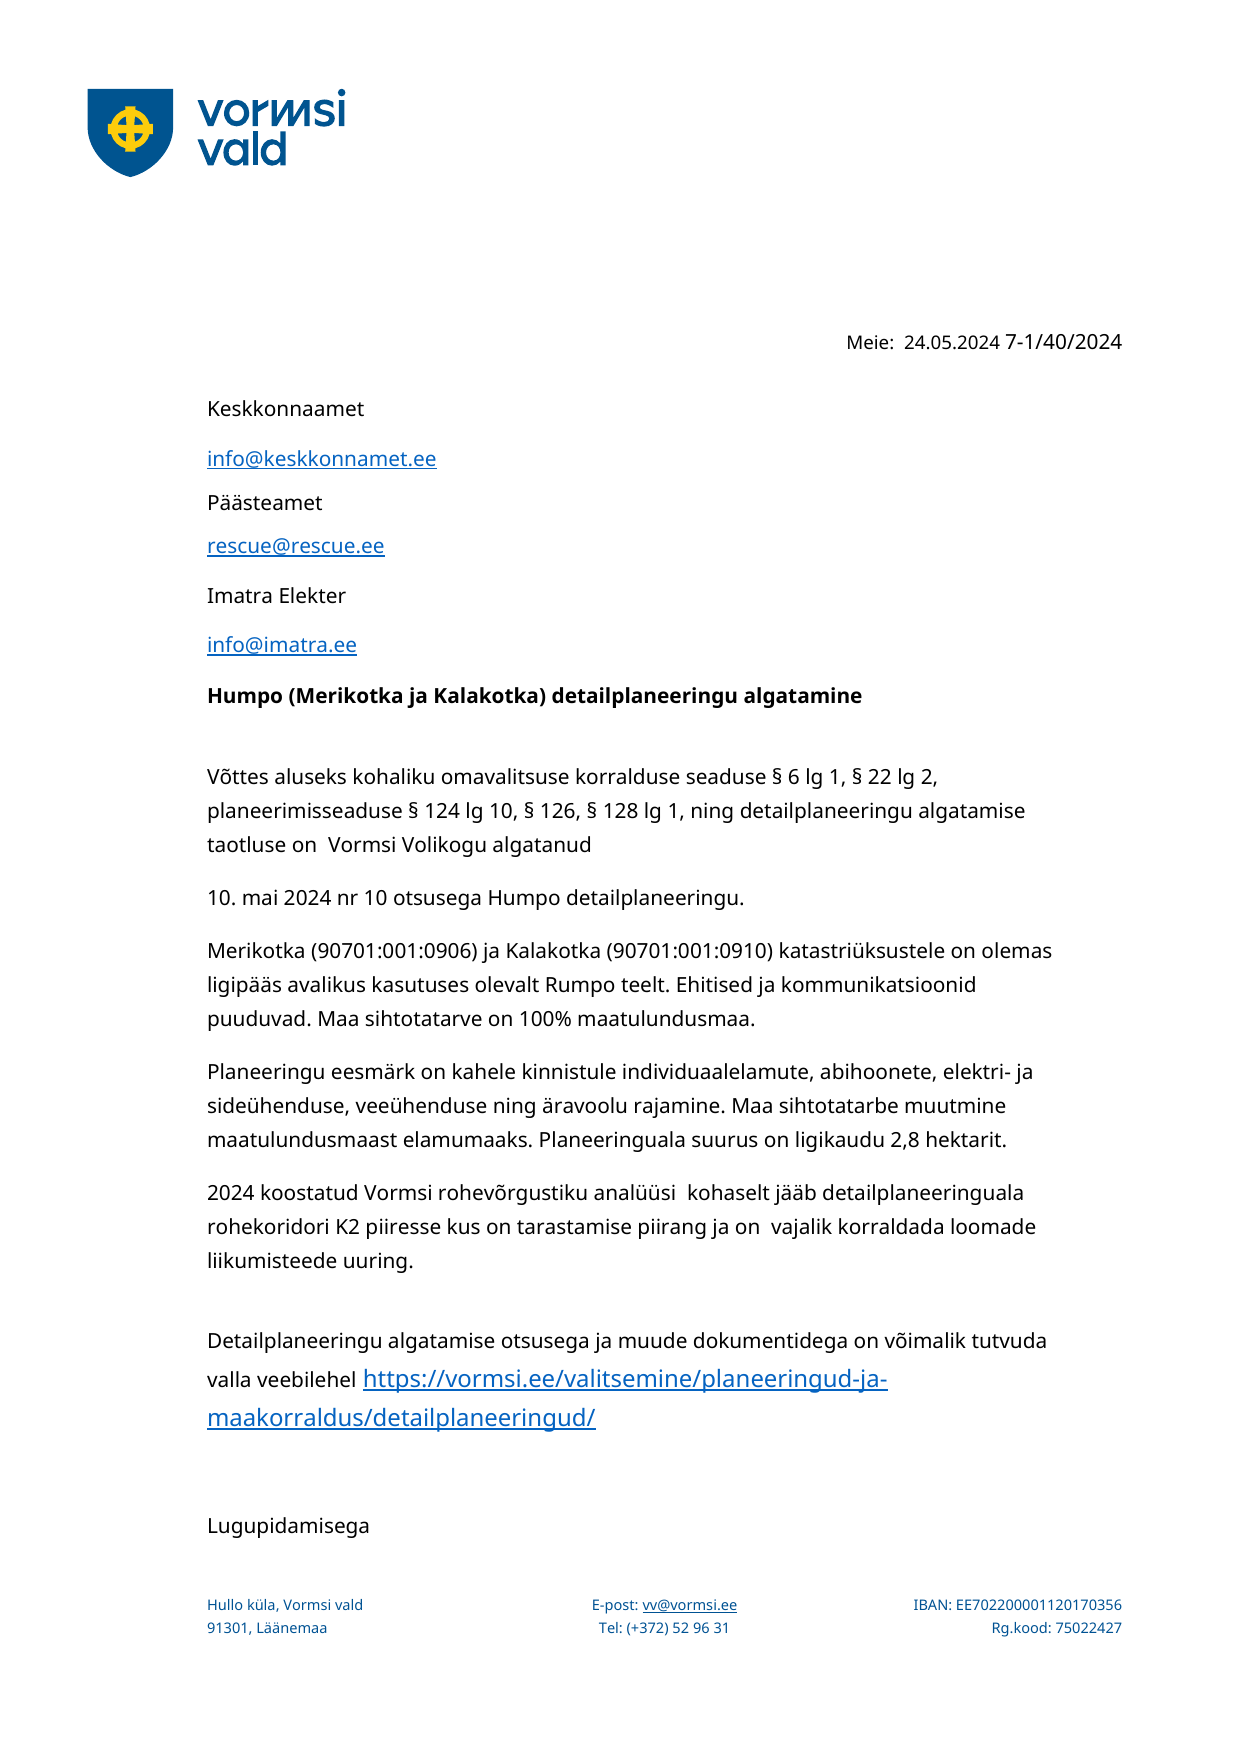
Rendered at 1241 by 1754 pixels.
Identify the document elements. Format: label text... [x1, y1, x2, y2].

text Imatra Elekter [207, 581, 1122, 609]
text Päästeamet [207, 488, 1122, 516]
text 10. mai 2024 nr 10 otsusega Humpo detailplaneeringu. [207, 883, 1063, 912]
text Planeeringu eesmärk on kahele kinnistule individuaalelamute, abihoonete, elektri- ja sideühenduse, veeühenduse ning äravoolu rajamine. Maa sihtotatarbe muutmine maatulundusmaast elamumaaks. Planeeringuala suurus on ligikaudu 2,8 hektarit. [207, 1057, 1063, 1154]
text rescue@rescue.ee [207, 531, 1122, 560]
text Keskkonnaamet [207, 394, 1122, 423]
text 2024 koostatud Vormsi rohevõrgustiku analüüsi kohaselt jääb detailplaneeringuala rohekoridori K2 piiresse kus on tarastamise piirang ja on vajalik korraldada loomade liikumisteede uuring. [207, 1178, 1063, 1275]
text Meie: 24.05.2024 7-1/40/2024 [207, 327, 1122, 355]
text Lugupidamisega [207, 1511, 1063, 1540]
text Merikotka (90701:001:0906) ja Kalakotka (90701:001:0910) katastriüksustele on olemas ligipääs avalikus kasutuses olevalt Rumpo teelt. Ehitised ja kommunikatsioonid puuduvad. Maa sihtotatarve on 100% maatulundusmaa. [207, 936, 1063, 1033]
subtitle Humpo (Merikotka ja Kalakotka) detailplaneeringu algatamine [207, 681, 1063, 709]
text Võttes aluseks kohaliku omavalitsuse korralduse seaduse § 6 lg 1, § 22 lg 2, planeerimisseaduse § 124 lg 10, § 126, § 128 lg 1, ning detailplaneeringu algatamise taotluse on Vormsi Volikogu algatanud [207, 762, 1063, 859]
text Detailplaneeringu algatamise otsusega ja muude dokumentidega on võimalik tutvuda valla veebilehel https://vormsi.ee/valitsemine/planeeringud-ja-maakorraldus/detailplaneeringud/ [207, 1327, 1063, 1433]
text info@imatra.ee [207, 630, 1122, 659]
text info@keskkonnamet.ee [207, 444, 1122, 472]
